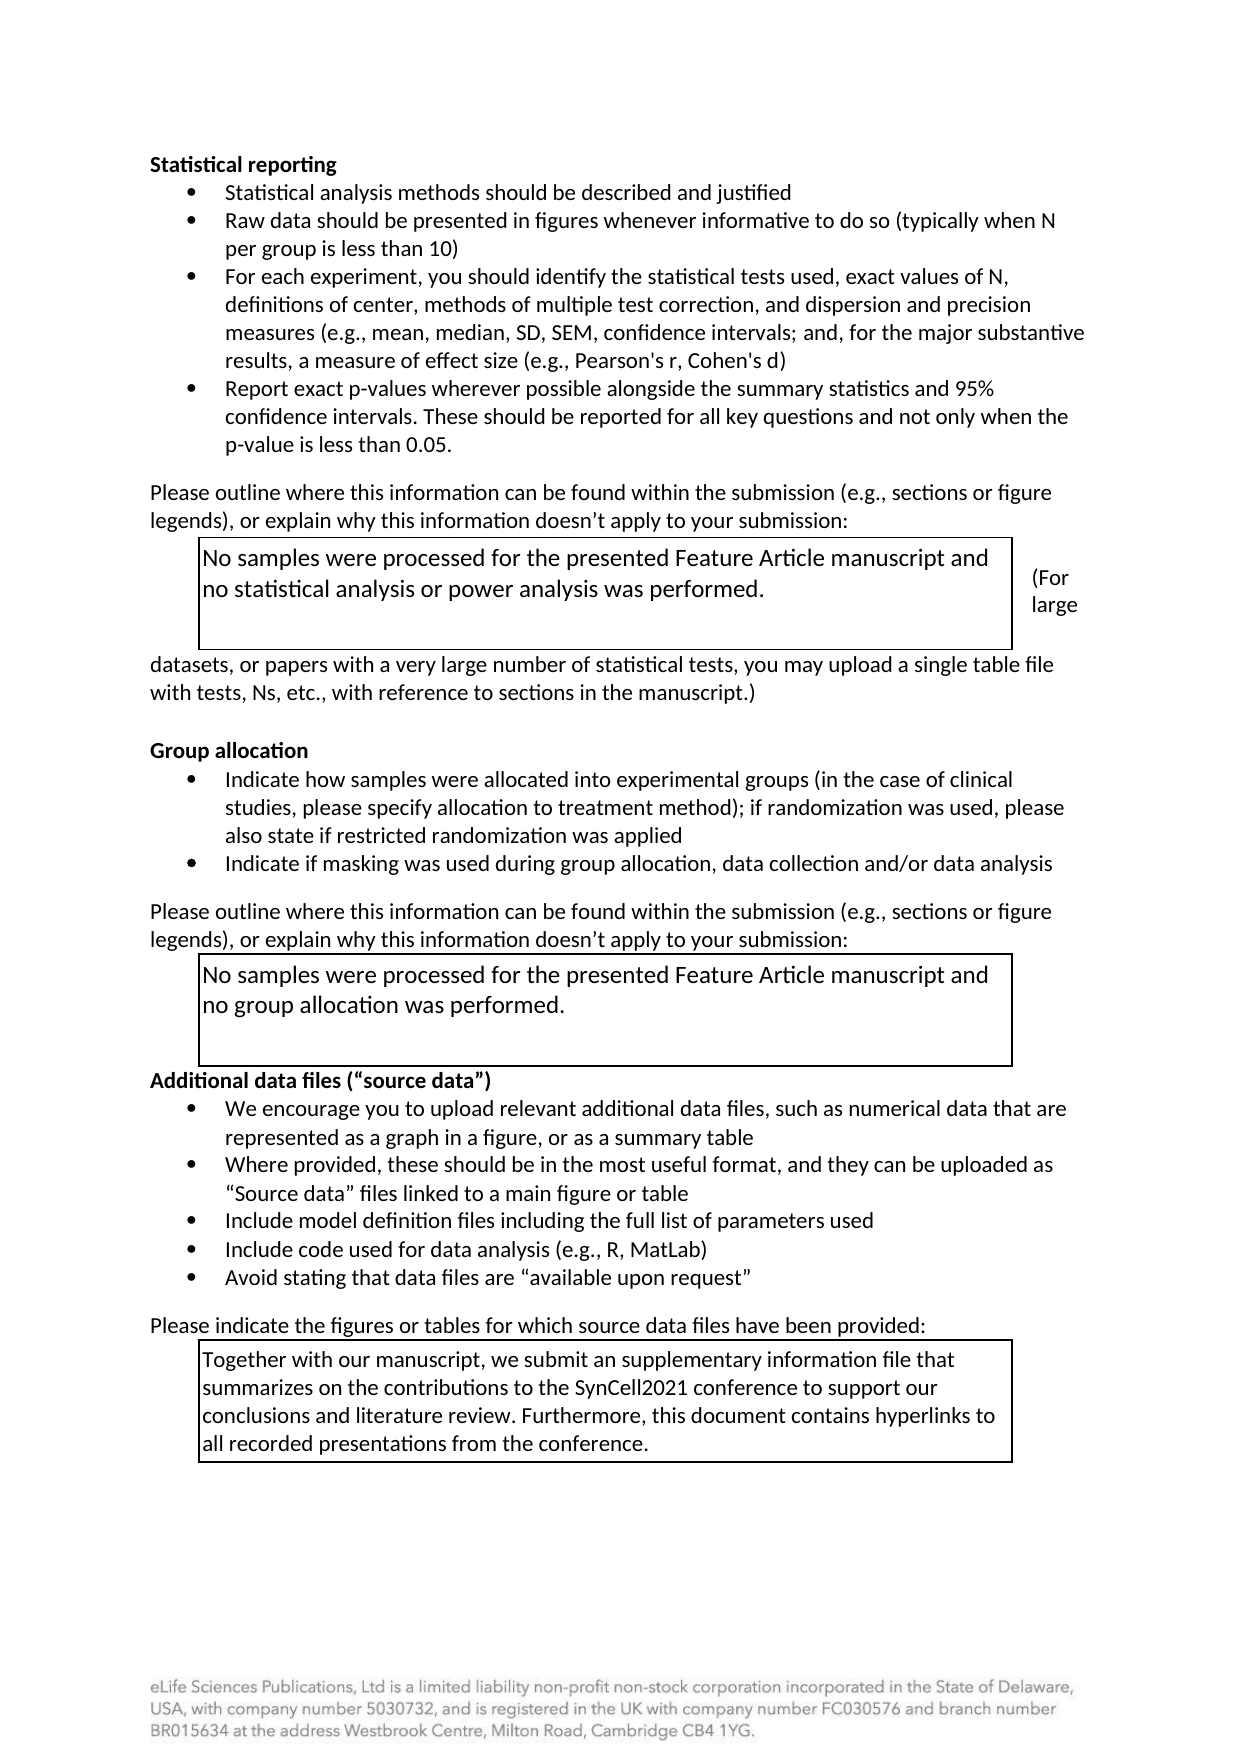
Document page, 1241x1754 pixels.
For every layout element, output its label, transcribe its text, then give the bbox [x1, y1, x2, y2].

list Indicate how samples were allocated into experimental groups (in the case of clinical studies, please specify allocation to treatment method); if randomization was used, please also state if restricted randomization was applied [187, 765, 1090, 849]
text Please indicate the figures or tables for which source data files have been provided: [150, 1311, 1090, 1339]
list Include model definition files including the full list of parameters used [187, 1207, 1090, 1235]
text Together with our manuscript, we submit an supplementary information file that summarizes on the contributions to the SynCell2021 conference to support our conclusions and literature review. Furthermore, this document contains hyperlinks to all recorded presentations from the conference. [200, 1343, 1011, 1459]
list We encourage you to upload relevant additional data files, such as numerical data that are represented as a graph in a figure, or as a summary table [187, 1094, 1090, 1151]
list For each experiment, you should identify the statistical tests used, exact values of N, definitions of center, methods of multiple test correction, and dispersion and precision measures (e.g., mean, median, SD, SEM, confidence intervals; and, for the major substantive results, a measure of effect size (e.g., Pearson's r, Cohen's d) [187, 262, 1090, 374]
list Indicate if masking was used during group allocation, data collection and/or data analysis [187, 849, 1090, 877]
picture [0, 1635, 1241, 1754]
text No samples were processed for the presented Feature Article manuscript and no group allocation was performed. [200, 957, 1011, 1020]
list Statistical analysis methods should be described and justified [187, 178, 1090, 206]
list Raw data should be presented in figures whenever informative to do so (typically when N per group is less than 10) [187, 206, 1090, 262]
text Additional data files (“source data”) [150, 984, 1090, 1094]
text No samples were processed for the presented Feature Article manuscript and no statistical analysis or power analysis was performed. [200, 540, 1011, 603]
text Statistical reporting [150, 150, 1090, 178]
list Avoid stating that data files are “available upon request” [187, 1263, 1090, 1291]
text Group allocation [150, 737, 1090, 765]
text (For large datasets, or papers with a very large number of statistical tests, you may upload a single table file with tests, Ns, etc., with reference to sections in the manuscript.) [150, 563, 1090, 706]
list Report exact p-values wherever possible alongside the summary statistics and 95% confidence intervals. These should be reported for all key questions and not only when the p-value is less than 0.05. [187, 374, 1090, 458]
list Where provided, these should be in the most useful format, and they can be uploaded as “Source data” files linked to a main figure or table [187, 1151, 1090, 1207]
list Include code used for data analysis (e.g., R, MatLab) [187, 1235, 1090, 1263]
